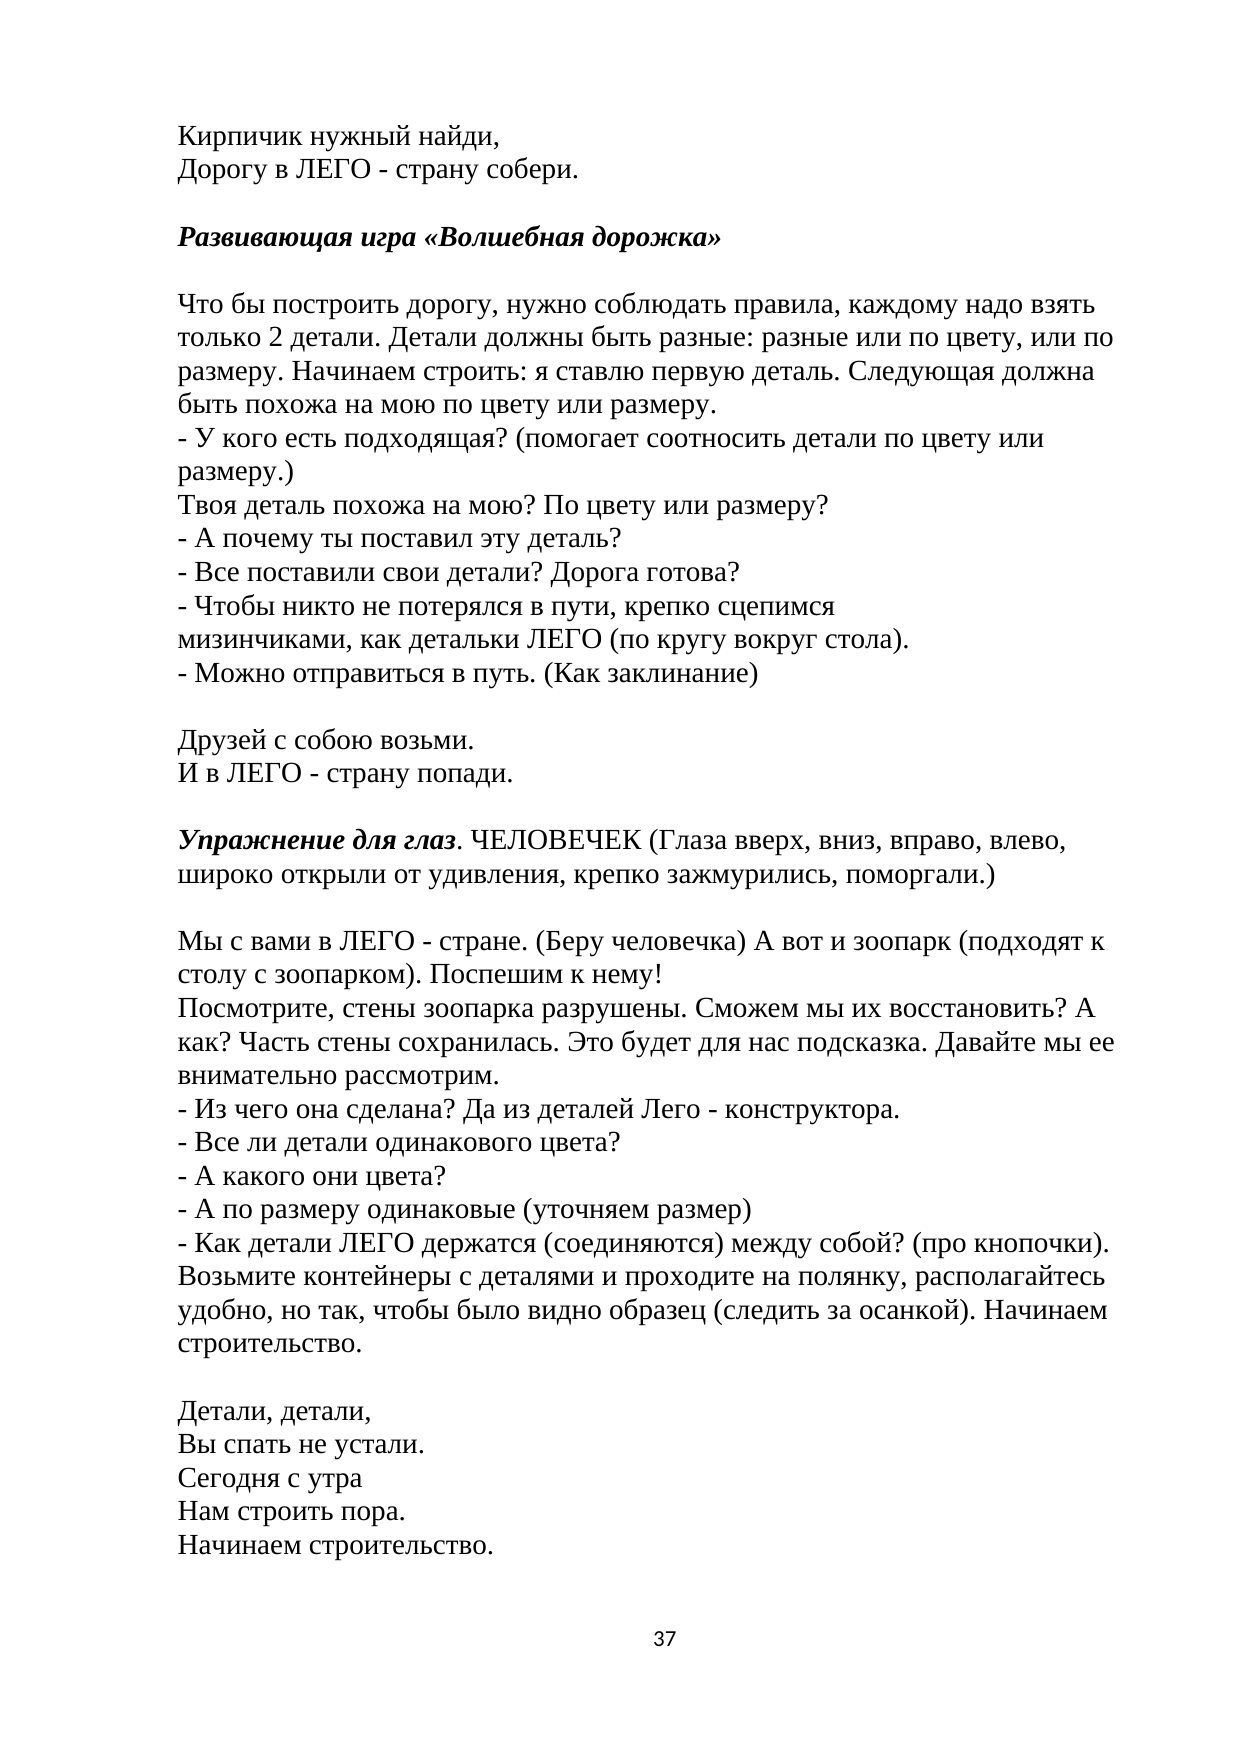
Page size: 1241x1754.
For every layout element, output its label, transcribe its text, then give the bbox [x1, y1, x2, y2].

text Сегодня с утра [177, 1460, 1152, 1493]
text Начинаем строительство. [177, 1527, 1152, 1560]
text - А по размеру одинаковые (уточняем размер) [177, 1191, 1152, 1225]
text - Как детали ЛЕГО держатся (соединяются) между собой? (про кнопочки). [177, 1225, 1152, 1258]
text Твоя деталь похожа на мою? По цвету или размеру? [177, 487, 1152, 521]
text - А почему ты поставил эту деталь? [177, 521, 1152, 554]
text - Можно отправиться в путь. (Как заклинание) [177, 655, 1152, 688]
text - Чтобы никто не потерялся в пути, крепко сцепимся [177, 588, 1152, 621]
text Что бы построить дорогу, нужно соблюдать правила, каждому надо взять только 2 детали. Детали должны быть разные: разные или по цвету, или по размеру. Начинаем строить: я ставлю первую деталь. Следующая должна быть похожа на мою по цвету или размеру. [177, 286, 1152, 420]
text Мы с вами в ЛЕГО - стране. (Беру человечка) А вот и зоопарк (подходят к столу с зоопарком). Поспешим к нему! [177, 923, 1152, 990]
text Посмотрите, стены зоопарка разрушены. Сможем мы их восстановить? А как? Часть стены сохранилась. Это будет для нас подсказка. Давайте мы ее внимательно рассмотрим. [177, 990, 1152, 1091]
text Нам строить пора. [177, 1493, 1152, 1527]
text Возьмите контейнеры с деталями и проходите на полянку, располагайтесь удобно, но так, чтобы было видно образец (следить за осанкой). Начинаем строительство. [177, 1258, 1152, 1359]
text Дорогу в ЛЕГО - страну собери. [177, 152, 1152, 185]
text - Все поставили свои детали? Дорога готова? [177, 554, 1152, 588]
text Друзей с собою возьми. [177, 722, 1152, 755]
text - Из чего она сделана? Да из деталей Лего - конструктора. [177, 1091, 1152, 1124]
text - А какого они цвета? [177, 1158, 1152, 1191]
text Кирпичик нужный найди, [177, 118, 1152, 152]
text Детали, детали, [177, 1393, 1152, 1426]
text - У кого есть подходящая? (помогает соотносить детали по цвету или размеру.) [177, 420, 1152, 487]
text Упражнение для глаз. ЧЕЛОВЕЧЕК (Глаза вверх, вниз, вправо, влево, широко открыли от удивления, крепко зажмурились, поморгали.) [177, 822, 1152, 889]
text - Все ли детали одинакового цвета? [177, 1124, 1152, 1158]
text мизинчиками, как детальки ЛЕГО (по кругу вокруг стола). [177, 621, 1152, 655]
text Вы спать не устали. [177, 1426, 1152, 1460]
text Развивающая игра «Волшебная дорожка» [177, 219, 1152, 252]
text И в ЛЕГО - страну попади. [177, 755, 1152, 789]
